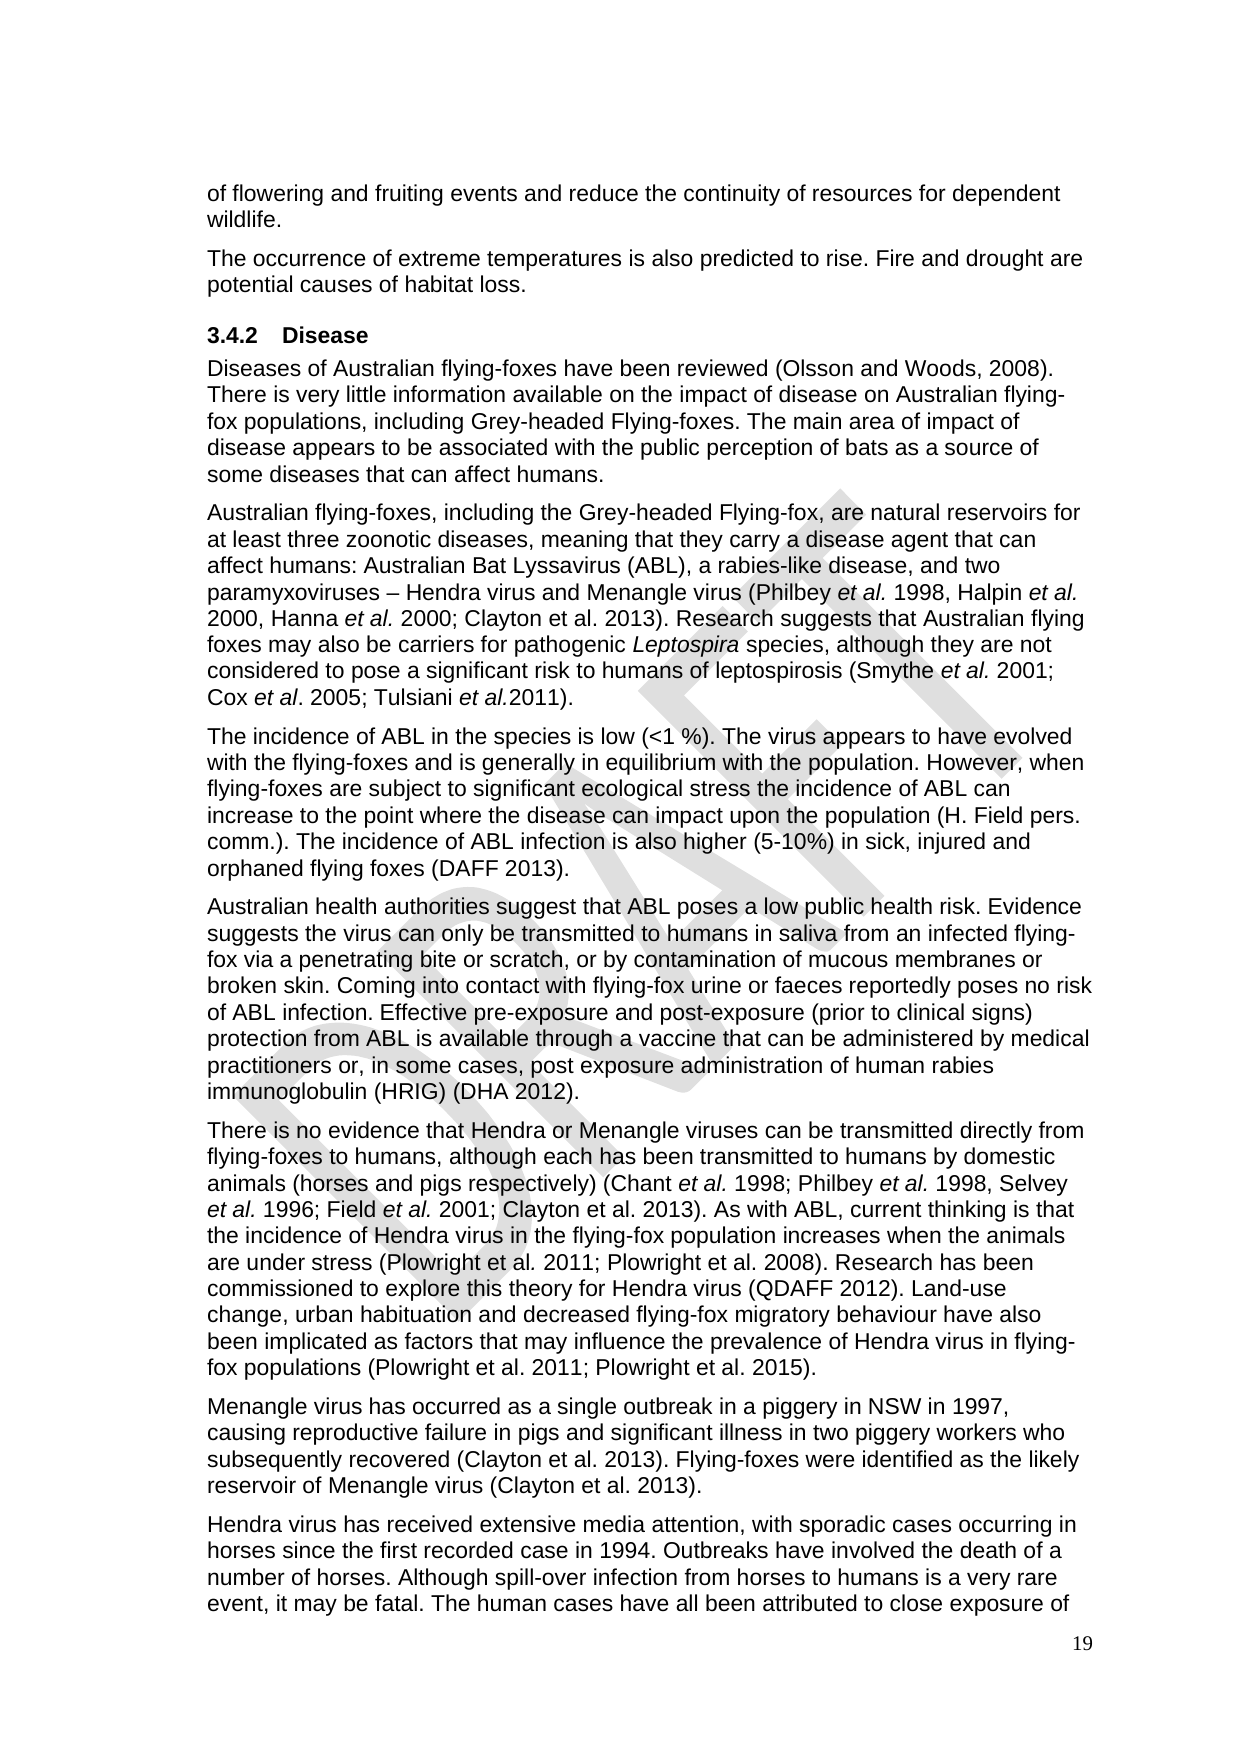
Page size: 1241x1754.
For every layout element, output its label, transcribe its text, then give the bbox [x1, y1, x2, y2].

text Menangle virus has occurred as a single outbreak in a piggery in NSW in 1997, causing reproductive failure in pigs and significant illness in two piggery workers who subsequently recovered (Clayton et al. 2013). Flying-foxes were identified as the likely reservoir of Menangle virus (Clayton et al. 2013). [207, 1393, 1092, 1498]
text Australian health authorities suggest that ABL poses a low public health risk. Evidence suggests the virus can only be transmitted to humans in saliva from an infected flying-fox via a penetrating bite or scratch, or by contamination of mucous membranes or broken skin. Coming into contact with flying-fox urine or faeces reportedly poses no risk of ABL infection. Effective pre-exposure and post-exposure (prior to clinical signs) protection from ABL is available through a vaccine that can be administered by medical practitioners or, in some cases, post exposure administration of human rabies immunoglobulin (HRIG) (DHA 2012). [207, 893, 1092, 1104]
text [207, 1511, 1092, 1616]
subtitle 3.4.2 Disease [207, 322, 1092, 349]
text Australian flying-foxes, including the Grey-headed Flying-fox, are natural reservoirs for at least three zoonotic diseases, meaning that they carry a disease agent that can affect humans: Australian Bat Lyssavirus (ABL), a rabies-like disease, and two paramyxoviruses – Hendra virus and Menangle virus (Philbey et al. 1998, Halpin et al. 2000, Hanna et al. 2000; Clayton et al. 2013). Research suggests that Australian flying foxes may also be carriers for pathogenic Leptospira species, although they are not considered to pose a significant risk to humans of leptospirosis (Smythe et al. 2001; Cox et al. 2005; Tulsiani et al.2011). [207, 499, 1092, 710]
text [207, 179, 1092, 232]
text The occurrence of extreme temperatures is also predicted to rise. Fire and drought are potential causes of habitat loss. [207, 245, 1092, 297]
text The incidence of ABL in the species is low (<1 %). The virus appears to have evolved with the flying-foxes and is generally in equilibrium with the population. However, when flying-foxes are subject to significant ecological stress the incidence of ABL can increase to the point where the disease can impact upon the population (H. Field pers. comm.). The incidence of ABL infection is also higher (5-10%) in sick, injured and orphaned flying foxes (DAFF 2013). [207, 723, 1092, 881]
text Diseases of Australian flying-foxes have been reviewed (Olsson and Woods, 2008). There is very little information available on the impact of disease on Australian flying-fox populations, including Grey-headed Flying-foxes. The main area of impact of disease appears to be associated with the public perception of bats as a source of some diseases that can affect humans. [207, 355, 1092, 487]
text There is no evidence that Hendra or Menangle viruses can be transmitted directly from flying-foxes to humans, although each has been transmitted to humans by domestic animals (horses and pigs respectively) (Chant et al. 1998; Philbey et al. 1998, Selvey et al. 1996; Field et al. 2001; Clayton et al. 2013). As with ABL, current thinking is that the incidence of Hendra virus in the flying-fox population increases when the animals are under stress (Plowright et al. 2011; Plowright et al. 2008). Research has been commissioned to explore this theory for Hendra virus (QDAFF 2012). Land-use change, urban habituation and decreased flying-fox migratory behaviour have also been implicated as factors that may influence the prevalence of Hendra virus in flying-fox populations (Plowright et al. 2011; Plowright et al. 2015). [207, 1117, 1092, 1380]
